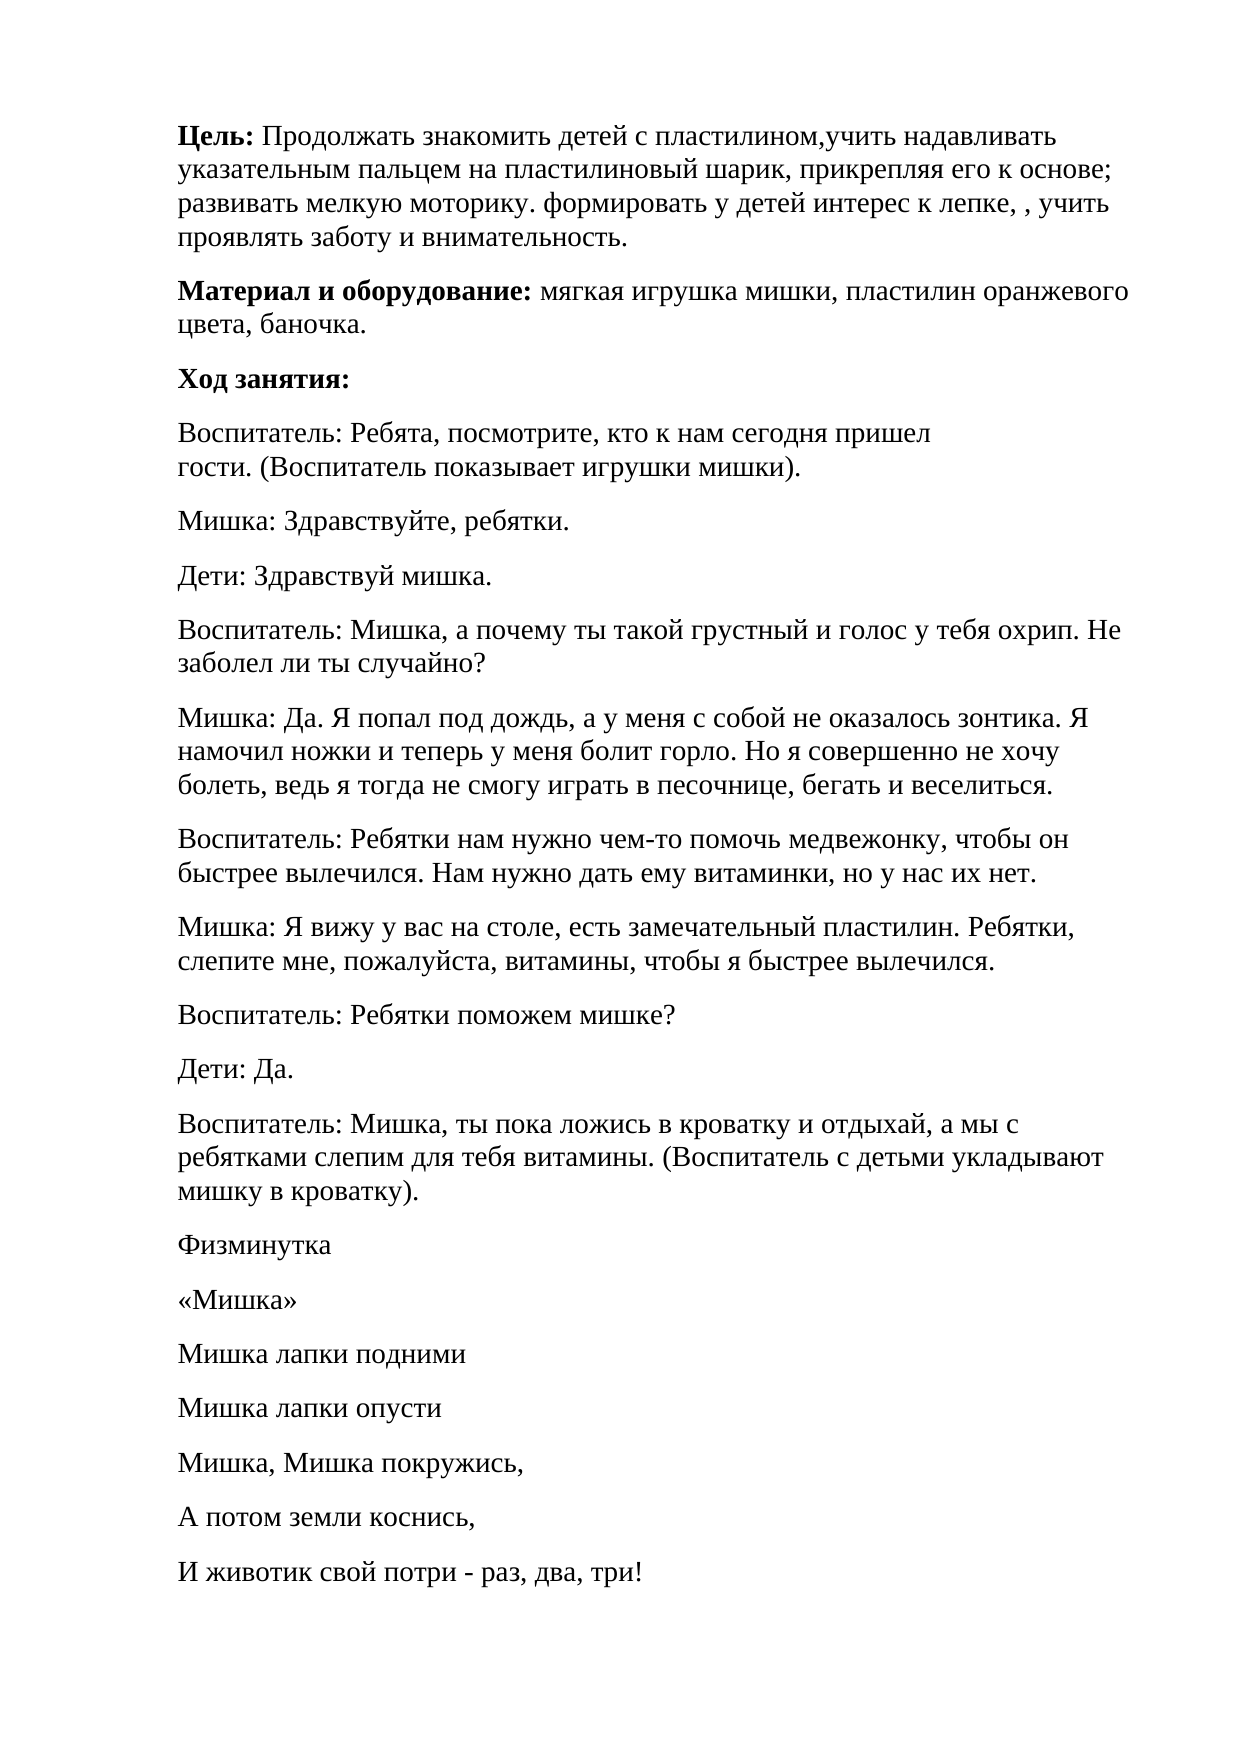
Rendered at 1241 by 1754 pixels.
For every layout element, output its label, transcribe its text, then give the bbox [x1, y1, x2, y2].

text Воспитатель: Мишка, а почему ты такой грустный и голос у тебя охрип. Не заболел ли ты случайно? [177, 612, 1152, 679]
text Воспитатель: Ребята, посмотрите, кто к нам сегодня пришел гости. (Воспитатель показывает игрушки мишки). [177, 415, 1152, 482]
text Мишка: Да. Я попал под дождь, а у меня с собой не оказалось зонтика. Я намочил ножки и теперь у меня болит горло. Но я совершенно не хочу болеть, ведь я тогда не смогу играть в песочнице, бегать и веселиться. [177, 700, 1152, 801]
text Воспитатель: Ребятки поможем мишке? [177, 997, 1152, 1031]
text Воспитатель: Ребятки нам нужно чем-то помочь медвежонку, чтобы он быстрее вылечился. Нам нужно дать ему витаминки, но у нас их нет. [177, 821, 1152, 888]
text Цель: Продолжать знакомить детей с пластилином,учить надавливать указательным пальцем на пластилиновый шарик, прикрепляя его к основе; развивать мелкую моторику. формировать у детей интерес к лепке, , учить проявлять заботу и внимательность. [177, 118, 1152, 252]
text Ход занятия: [177, 361, 1152, 394]
text И животик свой потри - раз, два, три! [177, 1554, 1152, 1587]
text Дети: Здравствуй мишка. [177, 558, 1152, 591]
text Воспитатель: Мишка, ты пока ложись в кроватку и отдыхай, а мы с ребятками слепим для тебя витамины. (Воспитатель с детьми укладывают мишку в кроватку). [177, 1106, 1152, 1207]
text Дети: Да. [177, 1052, 1152, 1085]
text Мишка лапки подними [177, 1336, 1152, 1370]
text Мишка, Мишка покружись, [177, 1445, 1152, 1478]
text А потом земли коснись, [177, 1499, 1152, 1533]
text Мишка: Я вижу у вас на столе, есть замечательный пластилин. Ребятки, слепите мне, пожалуйста, витамины, чтобы я быстрее вылечился. [177, 909, 1152, 976]
text Мишка: Здравствуйте, ребятки. [177, 503, 1152, 537]
text Физминутка [177, 1227, 1152, 1261]
text Мишка лапки опусти [177, 1391, 1152, 1424]
text Материал и оборудование: мягкая игрушка мишки, пластилин оранжевого цвета, баночка. [177, 273, 1152, 340]
text «Мишка» [177, 1282, 1152, 1315]
